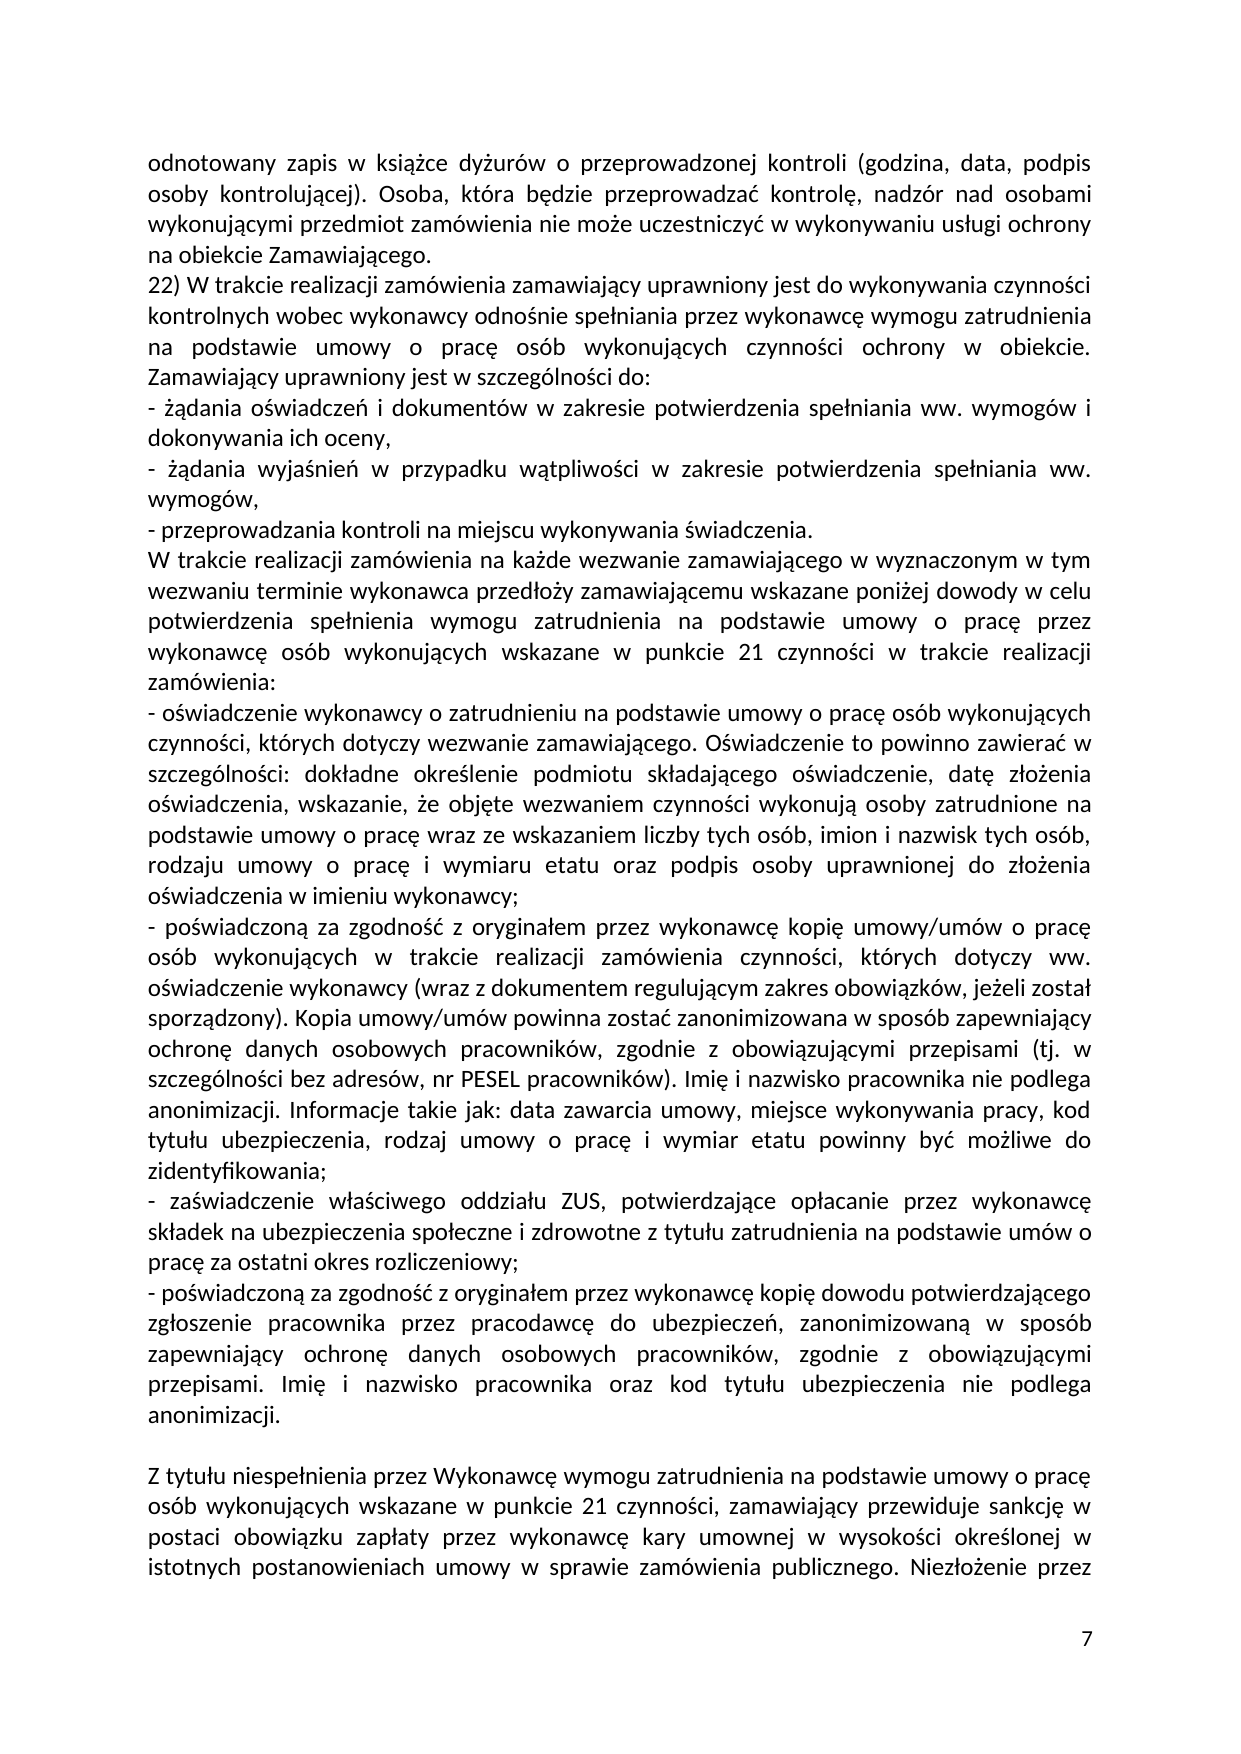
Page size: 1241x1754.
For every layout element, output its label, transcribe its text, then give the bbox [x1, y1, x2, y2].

text - poświadczoną za zgodność z oryginałem przez wykonawcę kopię dowodu potwierdzającego zgłoszenie pracownika przez pracodawcę do ubezpieczeń, zanonimizowaną w sposób zapewniający ochronę danych osobowych pracowników, zgodnie z obowiązującymi przepisami. Imię i nazwisko pracownika oraz kod tytułu ubezpieczenia nie podlega anonimizacji. [148, 1277, 1093, 1429]
text - żądania wyjaśnień w przypadku wątpliwości w zakresie potwierdzenia spełniania ww. wymogów, [148, 453, 1093, 514]
text - poświadczoną za zgodność z oryginałem przez wykonawcę kopię umowy/umów o pracę osób wykonujących w trakcie realizacji zamówienia czynności, których dotyczy ww. oświadczenie wykonawcy (wraz z dokumentem regulującym zakres obowiązków, jeżeli został sporządzony). Kopia umowy/umów powinna zostać zanonimizowana w sposób zapewniający ochronę danych osobowych pracowników, zgodnie z obowiązującymi przepisami (tj. w szczególności bez adresów, nr PESEL pracowników). Imię i nazwisko pracownika nie podlega anonimizacji. Informacje takie jak: data zawarcia umowy, miejsce wykonywania pracy, kod tytułu ubezpieczenia, rodzaj umowy o pracę i wymiar etatu powinny być możliwe do zidentyfikowania; [148, 911, 1093, 1185]
text W trakcie realizacji zamówienia na każde wezwanie zamawiającego w wyznaczonym w tym wezwaniu terminie wykonawca przedłoży zamawiającemu wskazane poniżej dowody w celu potwierdzenia spełnienia wymogu zatrudnienia na podstawie umowy o pracę przez wykonawcę osób wykonujących wskazane w punkcie 21 czynności w trakcie realizacji zamówienia: [148, 544, 1093, 697]
text - żądania oświadczeń i dokumentów w zakresie potwierdzenia spełniania ww. wymogów i dokonywania ich oceny, [148, 392, 1093, 453]
text - zaświadczenie właściwego oddziału ZUS, potwierdzające opłacanie przez wykonawcę składek na ubezpieczenia społeczne i zdrowotne z tytułu zatrudnienia na podstawie umów o pracę za ostatni okres rozliczeniowy; [148, 1185, 1093, 1277]
text - przeprowadzania kontroli na miejscu wykonywania świadczenia. [148, 514, 1093, 544]
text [148, 1460, 1093, 1582]
text - oświadczenie wykonawcy o zatrudnieniu na podstawie umowy o pracę osób wykonujących czynności, których dotyczy wezwanie zamawiającego. Oświadczenie to powinno zawierać w szczególności: dokładne określenie podmiotu składającego oświadczenie, datę złożenia oświadczenia, wskazanie, że objęte wezwaniem czynności wykonują osoby zatrudnione na podstawie umowy o pracę wraz ze wskazaniem liczby tych osób, imion i nazwisk tych osób, rodzaju umowy o pracę i wymiaru etatu oraz podpis osoby uprawnionej do złożenia oświadczenia w imieniu wykonawcy; [148, 697, 1093, 911]
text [148, 148, 1093, 270]
text 22) W trakcie realizacji zamówienia zamawiający uprawniony jest do wykonywania czynności kontrolnych wobec wykonawcy odnośnie spełniania przez wykonawcę wymogu zatrudnienia na podstawie umowy o pracę osób wykonujących czynności ochrony w obiekcie. Zamawiający uprawniony jest w szczególności do: [148, 270, 1093, 392]
